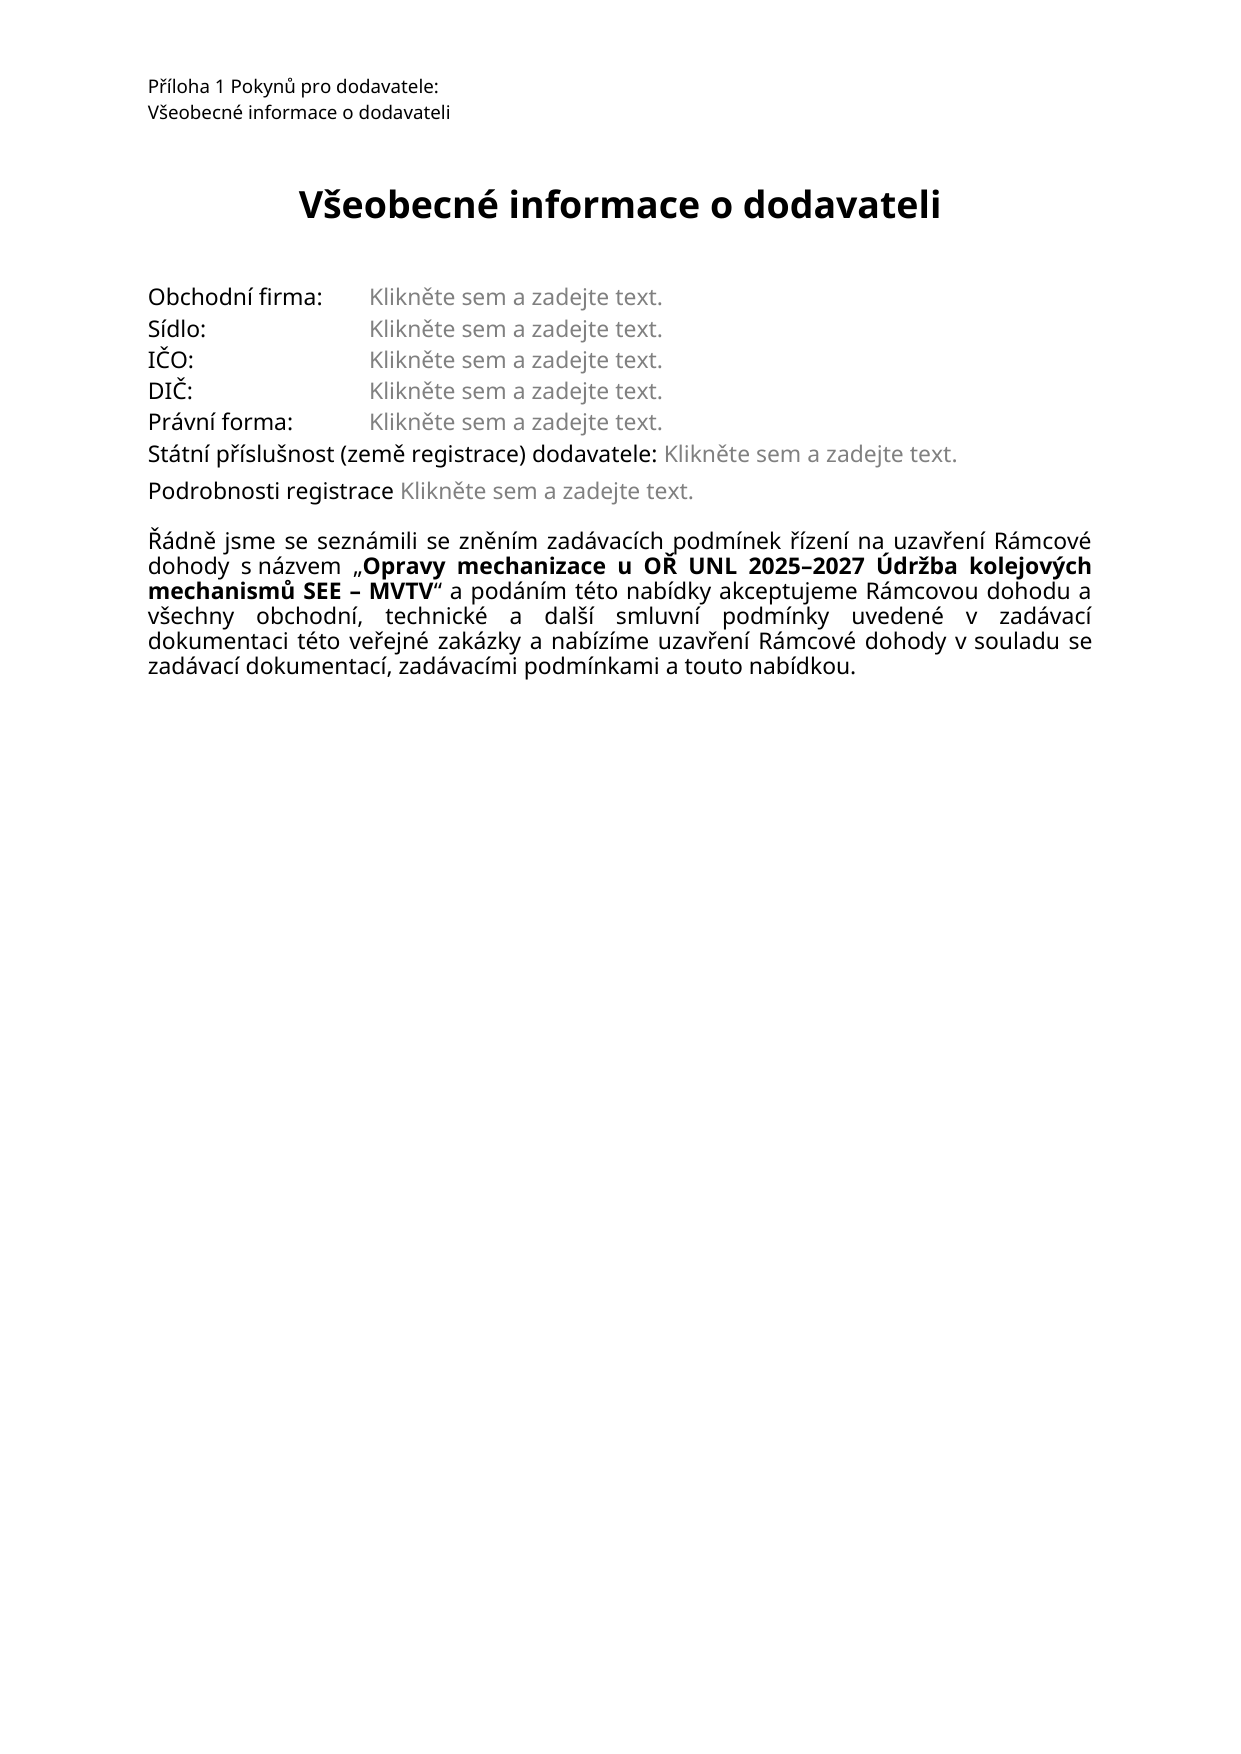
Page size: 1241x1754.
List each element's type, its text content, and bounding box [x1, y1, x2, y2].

title Všeobecné informace o dodavateli [148, 178, 1093, 229]
text Státní příslušnost (země registrace) dodavatele: [148, 442, 1093, 467]
text Právní forma: [148, 411, 1093, 436]
text Obchodní firma: [148, 286, 1093, 311]
text IČO: [148, 348, 1093, 373]
text Sídlo: [148, 317, 1093, 342]
text Podrobnosti registrace [148, 479, 1093, 504]
text Řádně jsme se seznámili se zněním zadávacích podmínek řízení na uzavření Rámcové dohody s názvem „Opravy mechanizace u OŘ UNL 2025–2027 Údržba kolejových mechanismů SEE – MVTV“ a podáním této nabídky akceptujeme Rámcovou dohodu a všechny obchodní, technické a další smluvní podmínky uvedené v zadávací dokumentaci této veřejné zakázky a nabízíme uzavření Rámcové dohody v souladu se zadávací dokumentací, zadávacími podmínkami a touto nabídkou. [148, 529, 1093, 679]
text DIČ: [148, 379, 1093, 404]
